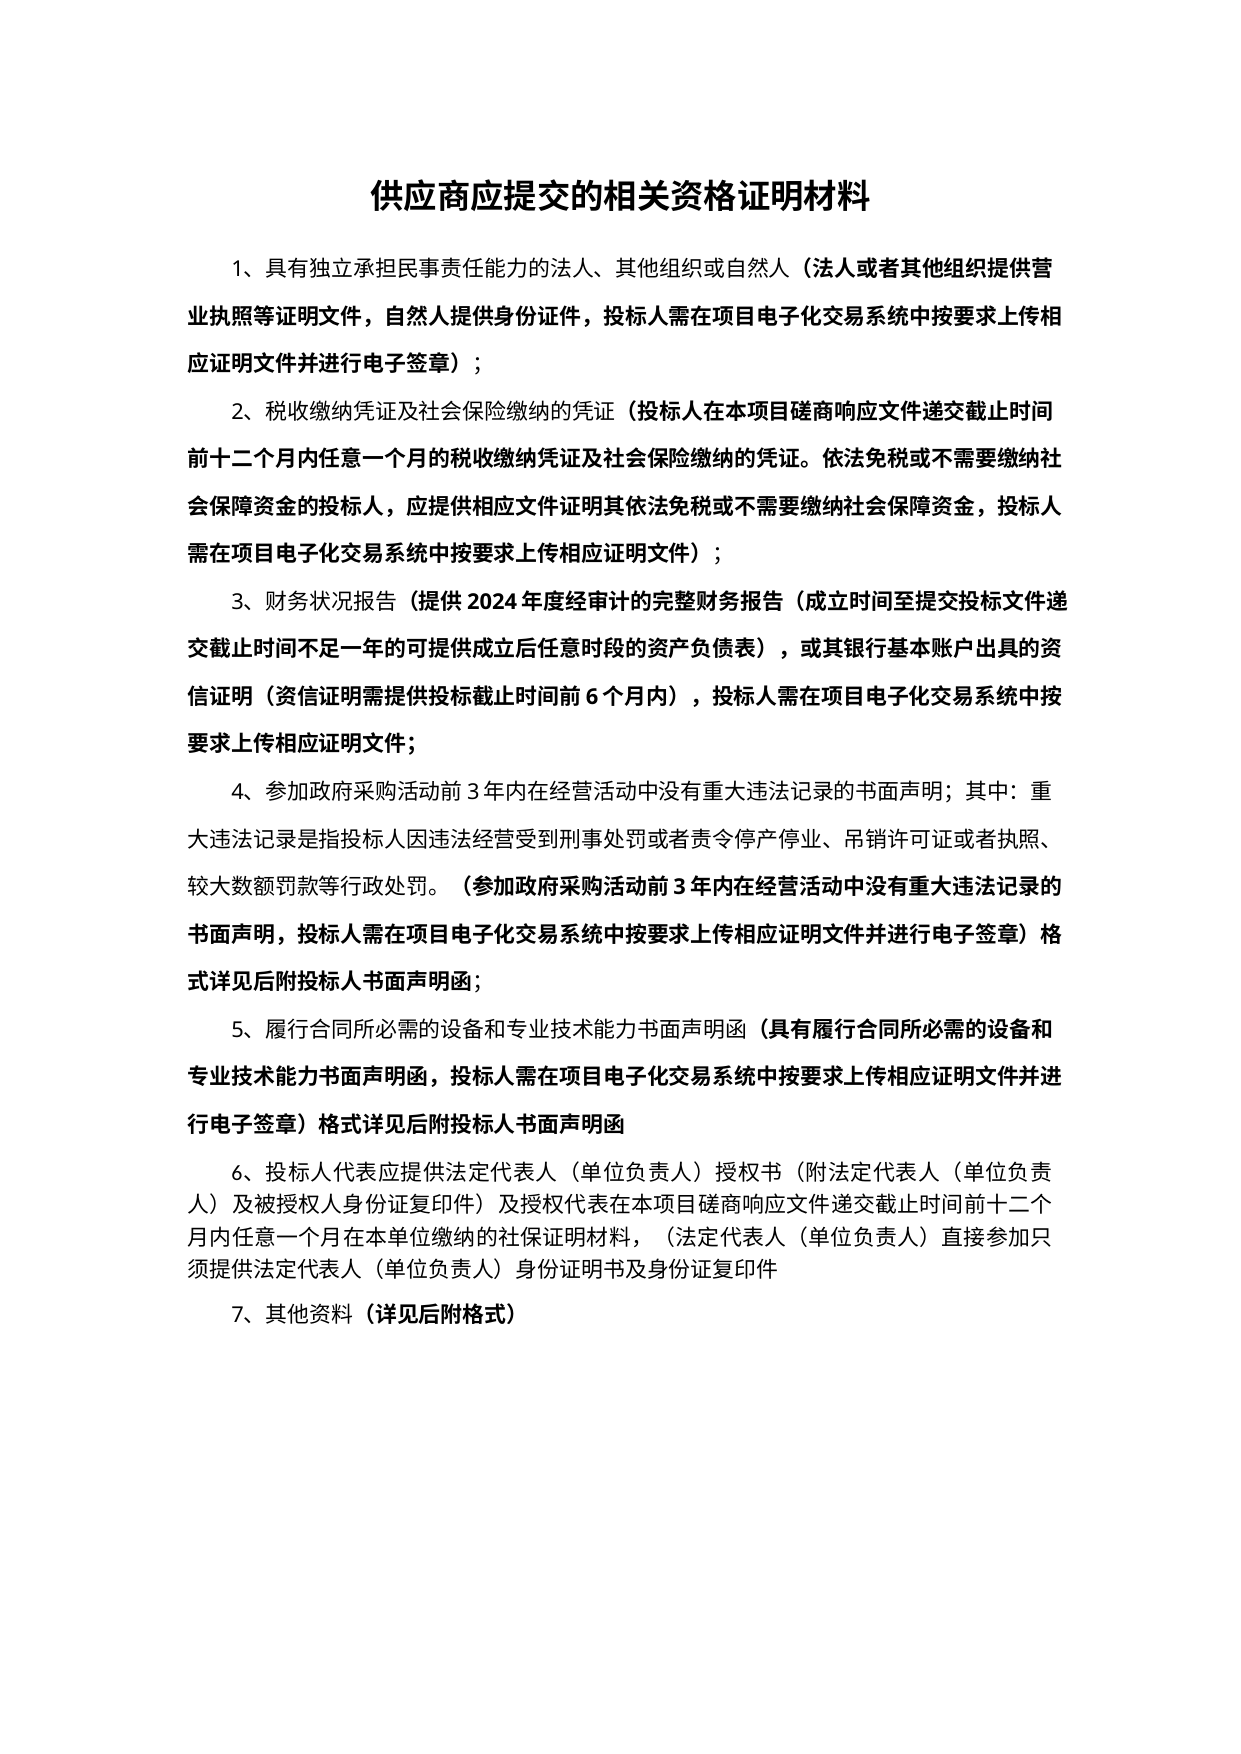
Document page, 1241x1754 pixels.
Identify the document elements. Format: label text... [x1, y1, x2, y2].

text 7、其他资料（详见后附格式） [187, 1297, 1073, 1328]
text 供应商应提交的相关资格证明材料 [187, 162, 1053, 227]
text 3、财务状况报告（提供2024年度经审计的完整财务报告（成立时间至提交投标文件递交截止时间不足一年的可提供成立后任意时段的资产负债表），或其银行基本账户出具的资信证明（资信证明需提供投标截止时间前6个月内），投标人需在项目电子化交易系统中按要求上传相应证明文件； [187, 584, 1073, 758]
text 5、履行合同所必需的设备和专业技术能力书面声明函（具有履行合同所必需的设备和专业技术能力书面声明函，投标人需在项目电子化交易系统中按要求上传相应证明文件并进行电子签章）格式详见后附投标人书面声明函 [187, 1012, 1073, 1138]
text 1、具有独立承担民事责任能力的法人、其他组织或自然人（法人或者其他组织提供营业执照等证明文件，自然人提供身份证件，投标人需在项目电子化交易系统中按要求上传相应证明文件并进行电子签章）； [187, 251, 1073, 378]
text 4、参加政府采购活动前3年内在经营活动中没有重大违法记录的书面声明；其中：重大违法记录是指投标人因违法经营受到刑事处罚或者责令停产停业、吊销许可证或者执照、较大数额罚款等行政处罚。（参加政府采购活动前3年内在经营活动中没有重大违法记录的书面声明，投标人需在项目电子化交易系统中按要求上传相应证明文件并进行电子签章）格式详见后附投标人书面声明函； [187, 774, 1073, 996]
text 6、投标人代表应提供法定代表人（单位负责人）授权书（附法定代表人（单位负责人）及被授权人身份证复印件）及授权代表在本项目磋商响应文件递交截止时间前十二个月内任意一个月在本单位缴纳的社保证明材料，（法定代表人（单位负责人）直接参加只须提供法定代表人（单位负责人）身份证明书及身份证复印件 [187, 1154, 1053, 1284]
text 2、税收缴纳凭证及社会保险缴纳的凭证（投标人在本项目磋商响应文件递交截止时间前十二个月内任意一个月的税收缴纳凭证及社会保险缴纳的凭证。依法免税或不需要缴纳社会保障资金的投标人，应提供相应文件证明其依法免税或不需要缴纳社会保障资金，投标人需在项目电子化交易系统中按要求上传相应证明文件）； [187, 394, 1073, 568]
